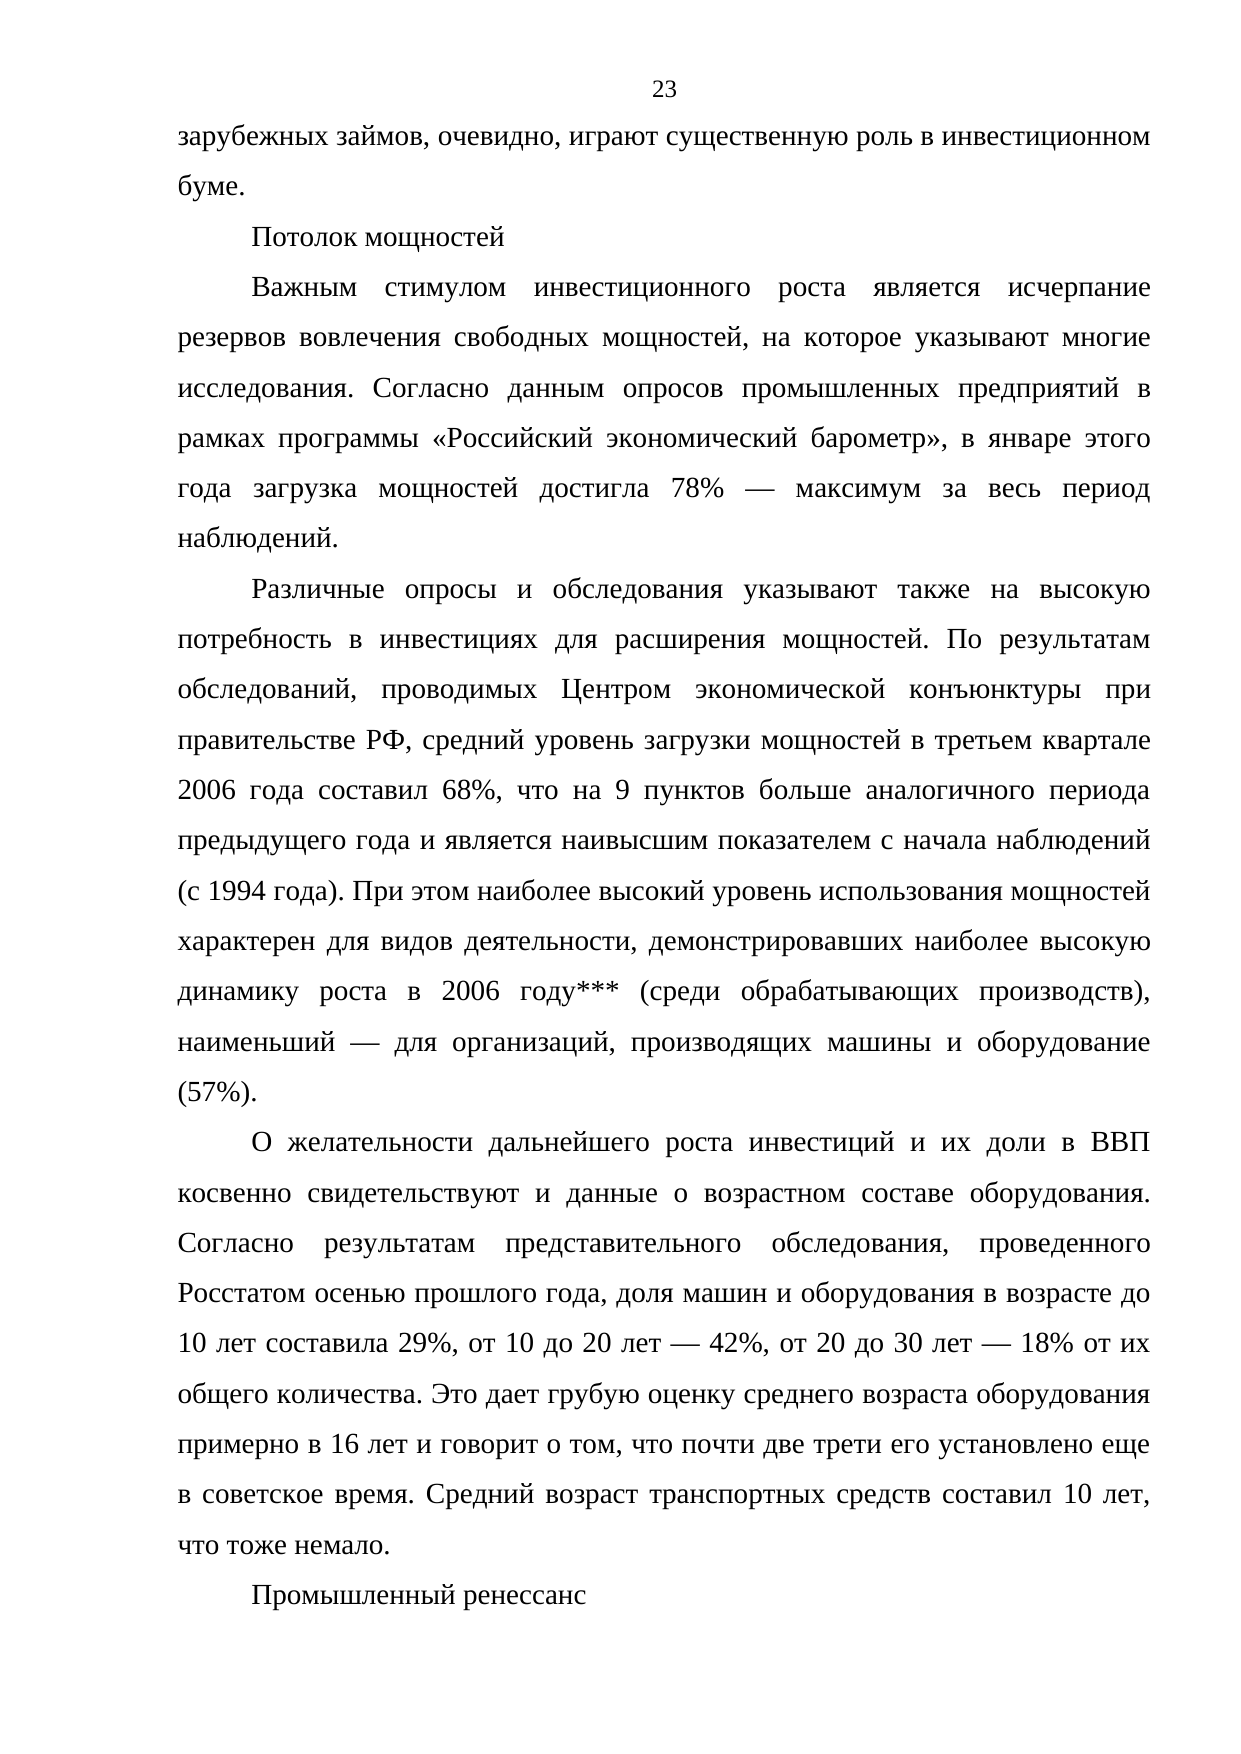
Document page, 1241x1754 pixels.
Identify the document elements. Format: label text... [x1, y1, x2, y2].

text Потолок мощностей [177, 219, 1152, 252]
text Промышленный ренессанс [177, 1577, 1152, 1611]
text Различные опросы и обследования указывают также на высокую потребность в инвестициях для расширения мощностей. По результатам обследований, проводимых Центром экономической конъюнктуры при правительстве РФ, средний уровень загрузки мощностей в третьем квартале 2006 года составил 68%, что на 9 пунктов больше аналогичного периода предыдущего года и является наивысшим показателем с начала наблюдений (с 1994 года). При этом наиболее высокий уровень использования мощностей характерен для видов деятельности, демонстрировавших наиболее высокую динамику роста в 2006 году*** (среди обрабатывающих производств), наименьший — для организаций, производящих машины и оборудование (57%). [177, 571, 1152, 1108]
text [177, 118, 1152, 202]
text Важным стимулом инвестиционного роста является исчерпание резервов вовлечения свободных мощностей, на которое указывают многие исследования. Согласно данным опросов промышленных предприятий в рамках программы «Российский экономический барометр», в январе этого года загрузка мощностей достигла 78% — максимум за весь период наблюдений. [177, 269, 1152, 554]
text О желательности дальнейшего роста инвестиций и их доли в ВВП косвенно свидетельствуют и данные о возрастном составе оборудования. Согласно результатам представительного обследования, проведенного Росстатом осенью прошлого года, доля машин и оборудования в возрасте до 10 лет составила 29%, от 10 до 20 лет — 42%, от 20 до 30 лет — 18% от их общего количества. Это дает грубую оценку среднего возраста оборудования примерно в 16 лет и говорит о том, что почти две трети его установлено еще в советское время. Средний возраст транспортных средств составил 10 лет, что тоже немало. [177, 1124, 1152, 1560]
